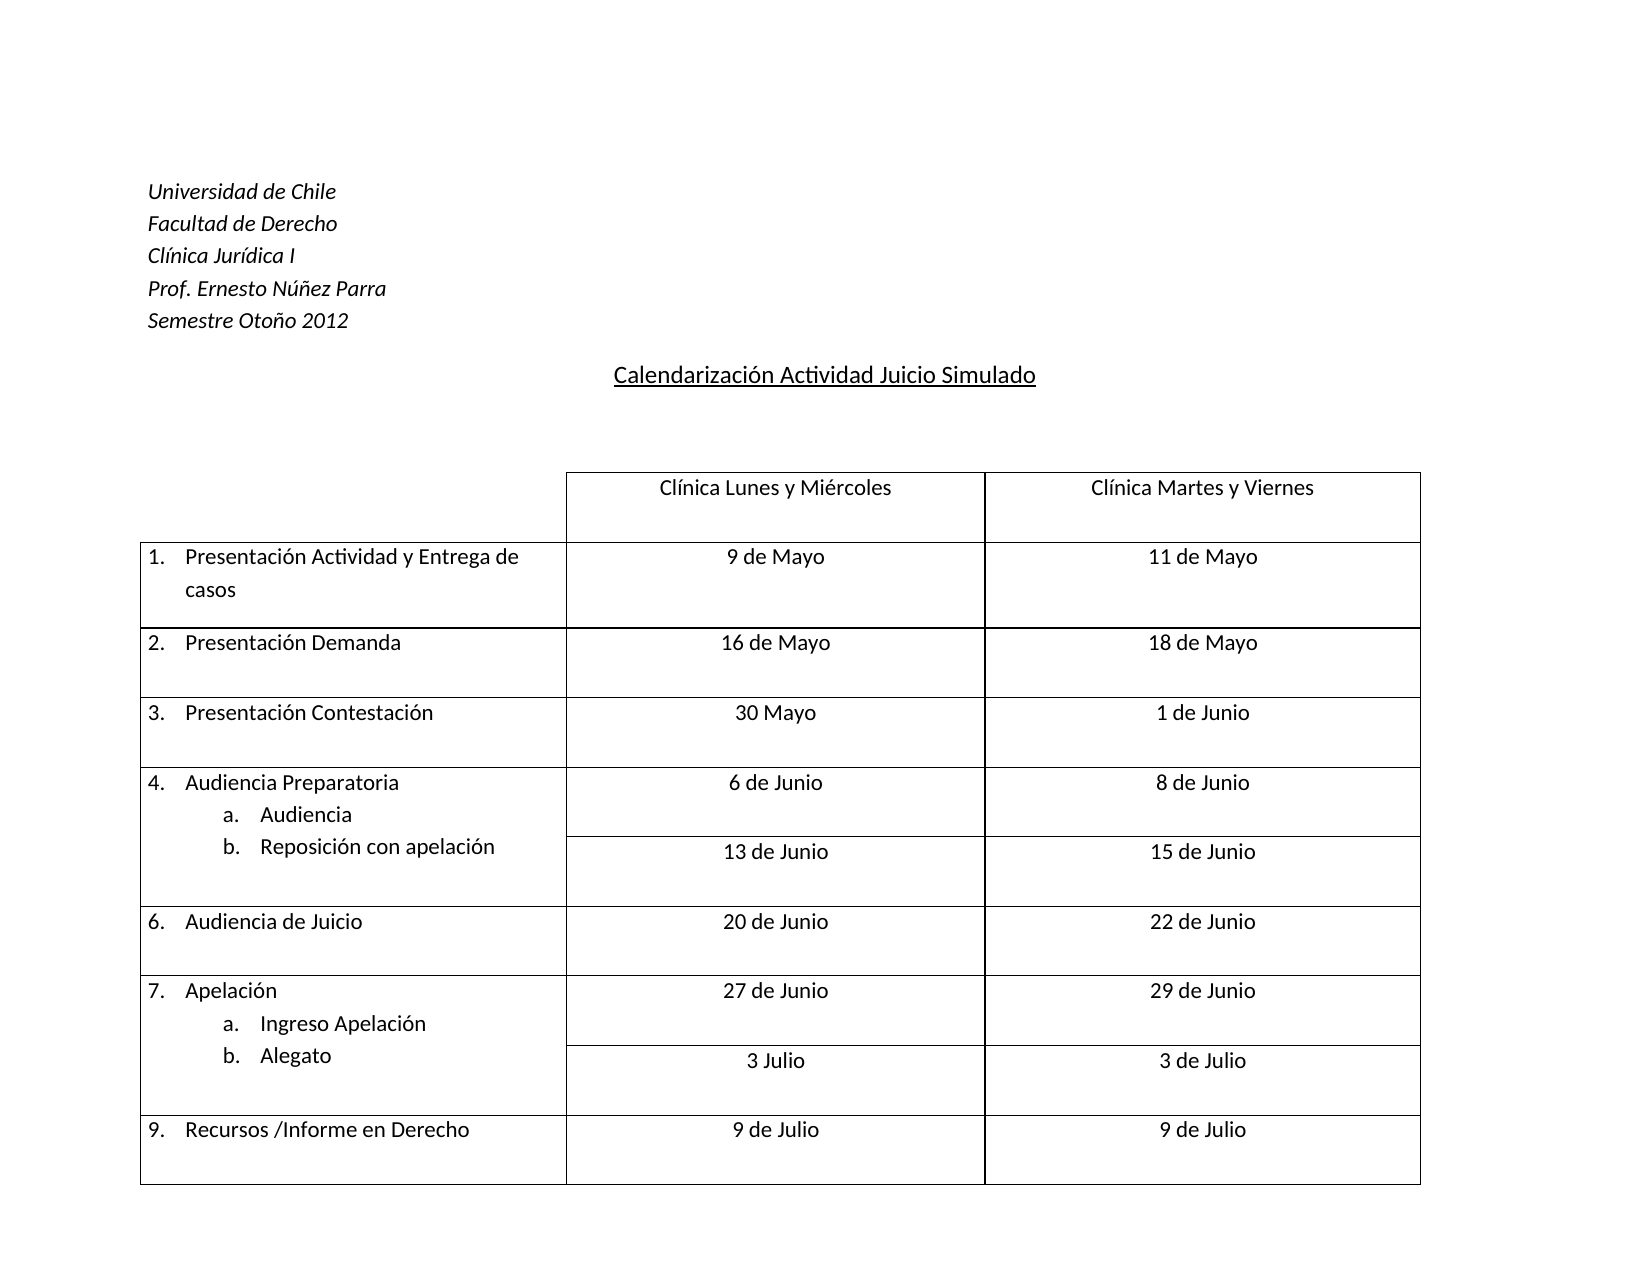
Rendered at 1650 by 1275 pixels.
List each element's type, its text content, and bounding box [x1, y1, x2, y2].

table_cell 3 Julio [567, 1046, 984, 1114]
text Calendarización Actividad Juicio Simulado [148, 359, 1502, 389]
table_cell 30 Mayo [567, 698, 984, 767]
table_cell Presentación Demanda [141, 629, 566, 697]
table_cell 9 de Julio [567, 1116, 984, 1184]
table_cell 3 de Julio [986, 1046, 1420, 1114]
table_cell Presentación Actividad y Entrega de casos [141, 543, 566, 627]
table_cell 27 de Junio [567, 976, 984, 1045]
text Universidad de Chile Facultad de Derecho Clínica Jurídica I Prof. Ernesto Núñez Parra Semestre Otoño 2012 [148, 177, 1502, 334]
table_cell 18 de Mayo [986, 629, 1420, 697]
table_cell Recursos /Informe en Derecho [141, 1116, 566, 1184]
table_cell Audiencia de Juicio [141, 907, 566, 975]
table_header Clínica Lunes y Miércoles [567, 473, 984, 542]
table_cell 8 de Junio [986, 768, 1420, 836]
table_cell 11 de Mayo [986, 543, 1420, 627]
table_cell 1 de Junio [986, 698, 1420, 767]
table_cell 20 de Junio [567, 907, 984, 975]
table_cell Presentación Contestación [141, 698, 566, 767]
table_cell 6 de Junio [567, 768, 984, 836]
table_cell 13 de Junio [567, 837, 984, 906]
table_cell 9 de Julio [986, 1116, 1420, 1184]
table_cell 9 de Mayo [567, 543, 984, 627]
table_cell 15 de Junio [986, 837, 1420, 906]
table_cell Apelación Ingreso Apelación Alegato [141, 976, 566, 1114]
table_cell 29 de Junio [986, 976, 1420, 1045]
table_cell 16 de Mayo [567, 629, 984, 697]
table_cell Audiencia Preparatoria Audiencia Reposición con apelación [141, 768, 566, 906]
table_cell 22 de Junio [986, 907, 1420, 975]
table_header Clínica Martes y Viernes [986, 473, 1420, 542]
